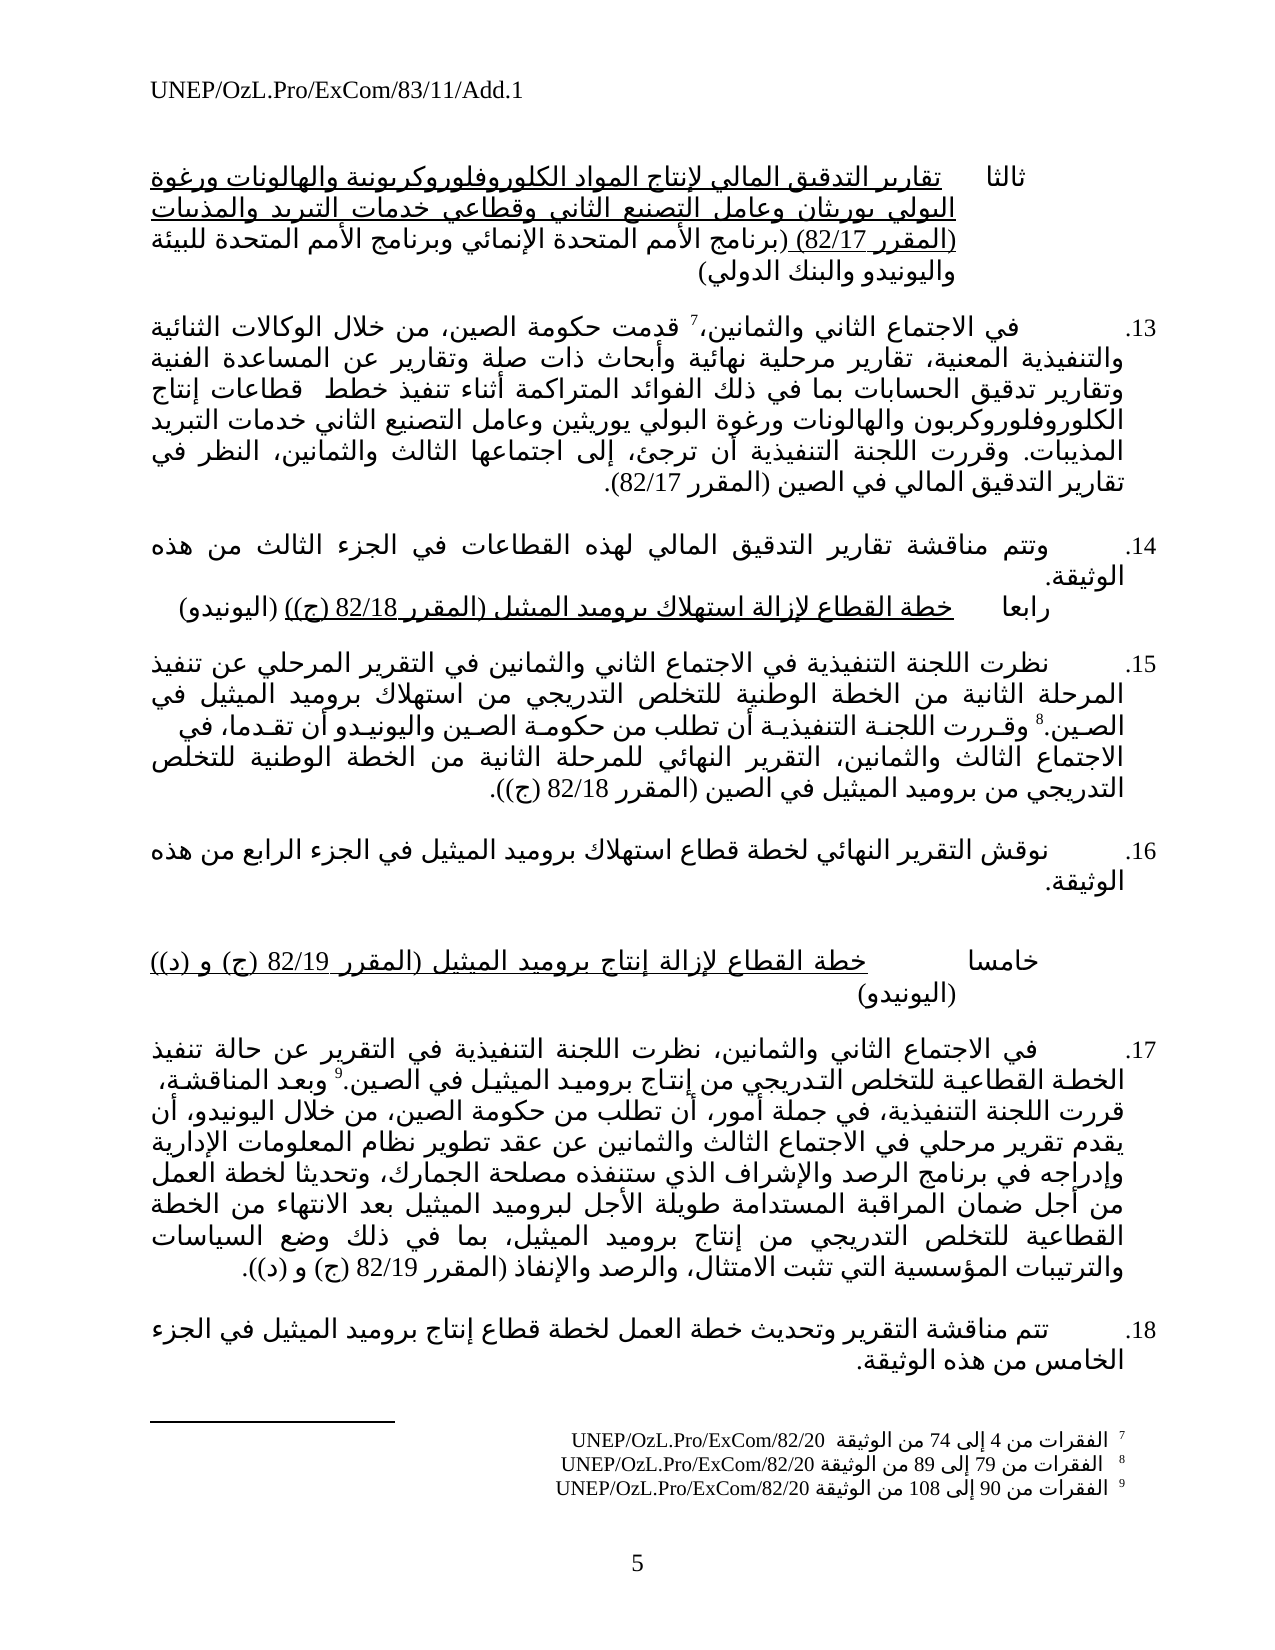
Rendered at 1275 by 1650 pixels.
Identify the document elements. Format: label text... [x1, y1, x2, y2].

list وتتم مناقشة تقارير التدقيق المالي لهذه القطاعات في الجزء الثالث من هذه الوثيقة. [150, 529, 1125, 591]
list رابعا خطة القطاع لإزالة استهلاك بروميد الميثيل (المقرر 82/18 (ج)) (اليونيدو) [150, 591, 1125, 622]
list خامسا خطة القطاع لإزالة إنتاج بروميد الميثيل (المقرر 82/19 (ج) و (د)) (اليونيدو) [150, 946, 1069, 1008]
list في الاجتماع الثاني والثمانين، قدمت حكومة الصين، من خلال الوكالات الثنائية والتنفيذية المعنية، تقارير مرحلية نهائية وأبحاث ذات صلة وتقارير عن المساعدة الفنية وتقارير تدقيق الحسابات بما في ذلك الفوائد المتراكمة أثناء تنفيذ خطط قطاعات إنتاج الكلوروفلوروكربون والهالونات ورغوة البولي يوريثين وعامل التصنيع الثاني خدمات التبريد المذيبات. وقررت اللجنة التنفيذية أن ترجئ، إلى اجتماعها الثالث والثمانين، النظر في تقارير التدقيق المالي في الصين (المقرر 82/17). [150, 311, 1125, 498]
list نوقش التقرير النهائي لخطة قطاع استهلاك بروميد الميثيل في الجزء الرابع من هذه الوثيقة. [150, 834, 1125, 896]
list ثالثا تقارير التدقيق المالي لإنتاج المواد الكلوروفلوروكربونية والهالونات ورغوة البولي يوريثان وعامل التصنيع الثاني وقطاعي خدمات التبريد والمذيبات (المقرر 82/17) (برنامج الأمم المتحدة الإنمائي وبرنامج الأمم المتحدة للبيئة واليونيدو والبنك الدولي) [150, 161, 1125, 286]
list في الاجتماع الثاني والثمانين، نظرت اللجنة التنفيذية في التقرير عن حالة تنفيذ الخطة القطاعية للتخلص التدريجي من إنتاج بروميد الميثيل في الصين. وبعد المناقشة، قررت اللجنة التنفيذية، في جملة أمور، أن تطلب من حكومة الصين، من خلال اليونيدو، أن يقدم تقرير مرحلي في الاجتماع الثالث والثمانين عن عقد تطوير نظام المعلومات الإدارية وإدراجه في برنامج الرصد والإشراف الذي ستنفذه مصلحة الجمارك، وتحديثا لخطة العمل من أجل ضمان المراقبة المستدامة طويلة الأجل لبروميد الميثيل بعد الانتهاء من الخطة القطاعية للتخلص التدريجي من إنتاج بروميد الميثيل، بما في ذلك وضع السياسات والترتيبات المؤسسية التي تثبت الامتثال، والرصد والإنفاذ (المقرر 82/19 (ج) و (د)). [150, 1033, 1125, 1282]
list نظرت اللجنة التنفيذية في الاجتماع الثاني والثمانين في التقرير المرحلي عن تنفيذ المرحلة الثانية من الخطة الوطنية للتخلص التدريجي من استهلاك بروميد الميثيل في الصين. وقررت اللجنة التنفيذية أن تطلب من حكومة الصين واليونيدو أن تقدما، في الاجتماع الثالث والثمانين، التقرير النهائي للمرحلة الثانية من الخطة الوطنية للتخلص التدريجي من بروميد الميثيل في الصين (المقرر 82/18 (ج)). [150, 647, 1125, 803]
list تتم مناقشة التقرير وتحديث خطة العمل لخطة قطاع إنتاج بروميد الميثيل في الجزء الخامس من هذه الوثيقة. [150, 1313, 1125, 1375]
